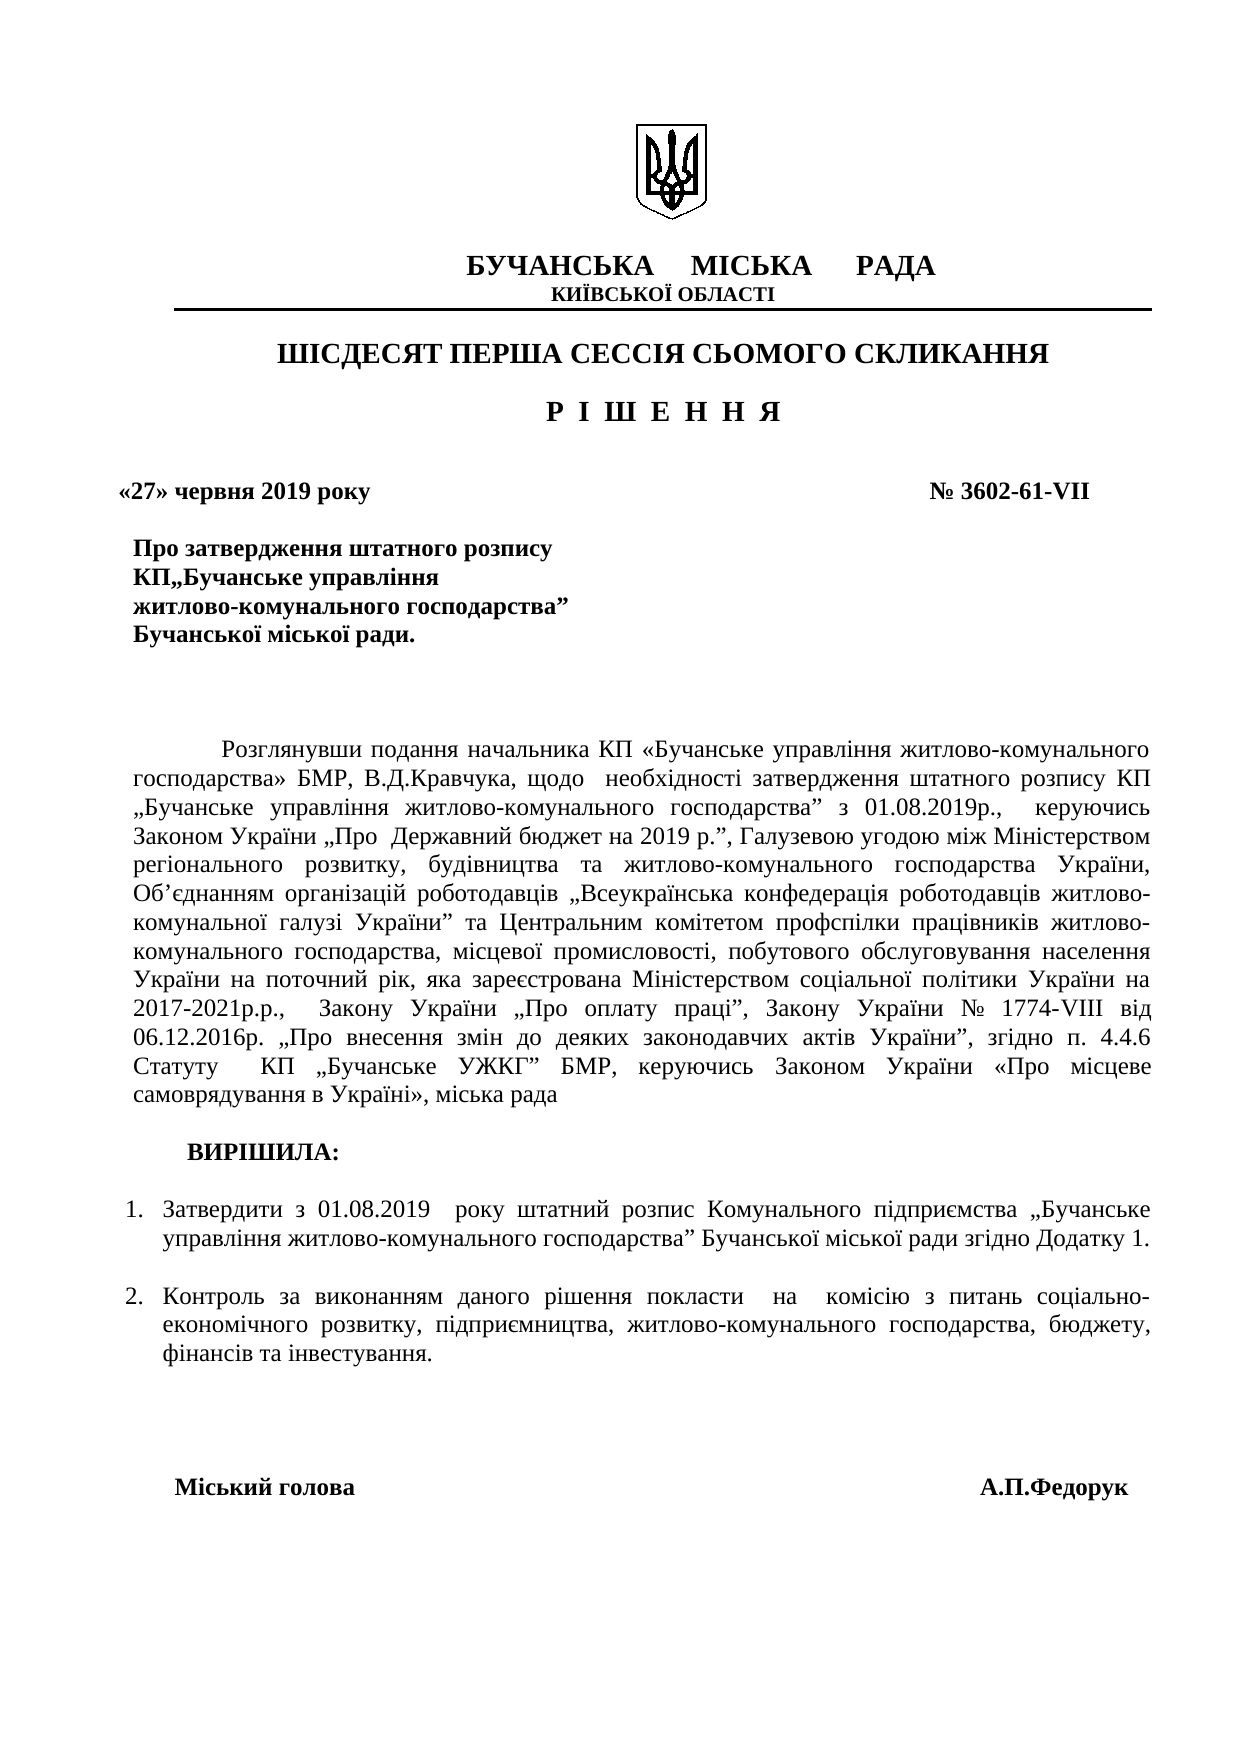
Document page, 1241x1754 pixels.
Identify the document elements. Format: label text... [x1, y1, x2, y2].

subtitle КИЇВСЬКОЇ ОБЛАСТІ [174, 282, 1152, 308]
list Контроль за виконанням даного рішення покласти на комісію з питань соціально-економічного розвитку, підприємництва, житлово-комунального господарства, бюджету, фінансів та інвестування. [125, 1281, 1152, 1367]
text Розглянувши подання начальника КП «Бучанське управління житлово-комунального господарства» БМР, В.Д.Кравчука, щодо необхідності затвердження штатного розпису КП „Бучанське управління житлово-комунального господарства” з 01.08.2019р., керуючись Законом України „Про Державний бюджет на 2019 р.”, Галузевою угодою між Міністерством регіонального розвитку, будівництва та житлово-комунального господарства України, Об’єднанням організацій роботодавців „Всеукраїнська конфедерація роботодавців житлово-комунальної галузі України” та Центральним комітетом профспілки працівників житлово-комунального господарства, місцевої промисловості, побутового обслуговування населення України на поточний рік, яка зареєстрована Міністерством соціальної політики України на 2017-2021р.р., Закону України „Про оплату праці”, Закону України № 1774-VIII від 06.12.2016р. „Про внесення змін до деяких законодавчих актів України”, згідно п. 4.4.6 Статуту КП „Бучанське УЖКГ” БМР, керуючись Законом України «Про місцеве самоврядування в Україні», міська рада [133, 734, 1152, 1108]
text ВИРІШИЛА: [118, 1137, 1152, 1166]
text КП„Бучанське управління [133, 562, 1152, 591]
text Про затвердження штатного розпису [133, 533, 1152, 562]
text Міський голова А.П.Федорук [174, 1472, 1152, 1501]
text Бучанської міської ради. [133, 619, 1152, 648]
subtitle ШІСДЕСЯТ ПЕРША СЕССІЯ СЬОМОГО СКЛИКАННЯ [174, 336, 1152, 369]
list Затвердити з 01.08.2019 року штатний розпис Комунального підприємства „Бучанське управління житлово-комунального господарства” Бучанської міської ради згідно Додатку 1. [125, 1194, 1152, 1252]
text БУЧАНСЬКА МІСЬКА РАДА [174, 248, 1152, 282]
text житлово-комунального господарства” [133, 591, 1152, 619]
text «27» червня 2019 року № 3602-61-VII [118, 476, 1152, 504]
subtitle Р І Ш Е Н Н Я [174, 394, 1152, 428]
